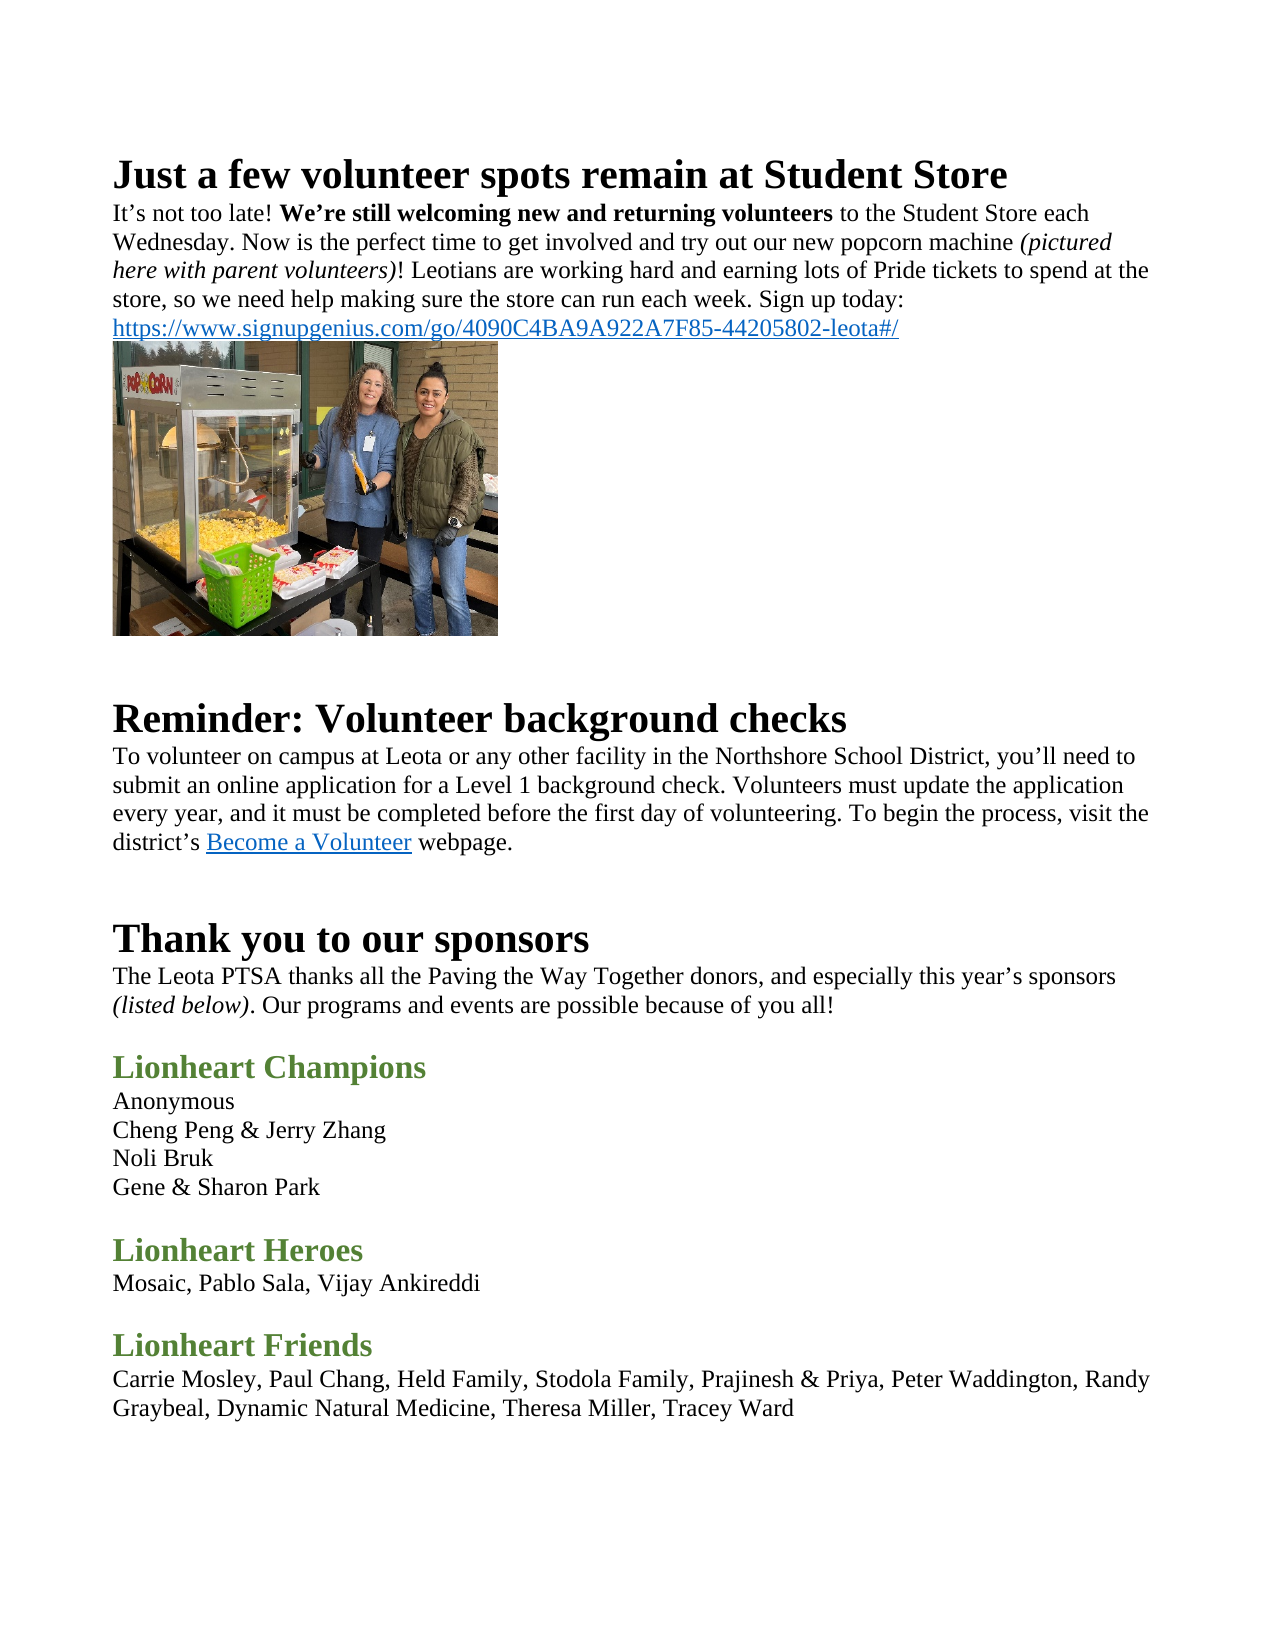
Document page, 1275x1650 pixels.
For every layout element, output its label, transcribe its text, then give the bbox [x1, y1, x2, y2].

text Lionheart Champions Anonymous Cheng Peng & Jerry Zhang Noli Bruk Gene & Sharon Park [112, 1048, 1162, 1201]
text It’s not too late! We’re still welcoming new and returning volunteers to the Student Store each Wednesday. Now is the perfect time to get involved and try out our new popcorn machine (pictured here with parent volunteers)! Leotians are working hard and earning lots of Pride tickets to spend at the store, so we need help making sure the store can run each week. Sign up today: https://www.signupgenius.com/go/4090C4BA9A922A7F85-44205802-leota#/ [112, 198, 1162, 342]
text To volunteer on campus at Leota or any other facility in the Northshore School District, you’ll need to submit an online application for a Level 1 background check. Volunteers must update the application every year, and it must be completed before the first day of volunteering. To begin the process, visit the district’s Become a Volunteer webpage. [112, 741, 1162, 856]
picture [112, 341, 498, 636]
text Just a few volunteer spots remain at Student Store [112, 150, 1162, 198]
text Lionheart Heroes Mosaic, Pablo Sala, Vijay Ankireddi [112, 1230, 1162, 1297]
text Lionheart Friends Carrie Mosley, Paul Chang, Held Family, Stodola Family, Prajinesh & Priya, Peter Waddington, Randy Graybeal, Dynamic Natural Medicine, Theresa Miller, Tracey Ward [112, 1326, 1162, 1421]
text Thank you to our sponsors [112, 913, 1162, 961]
text The Leota PTSA thanks all the Paving the Way Together donors, and especially this year’s sponsors (listed below). Our programs and events are possible because of you all! [112, 961, 1162, 1019]
text Reminder: Volunteer background checks [112, 693, 1162, 741]
